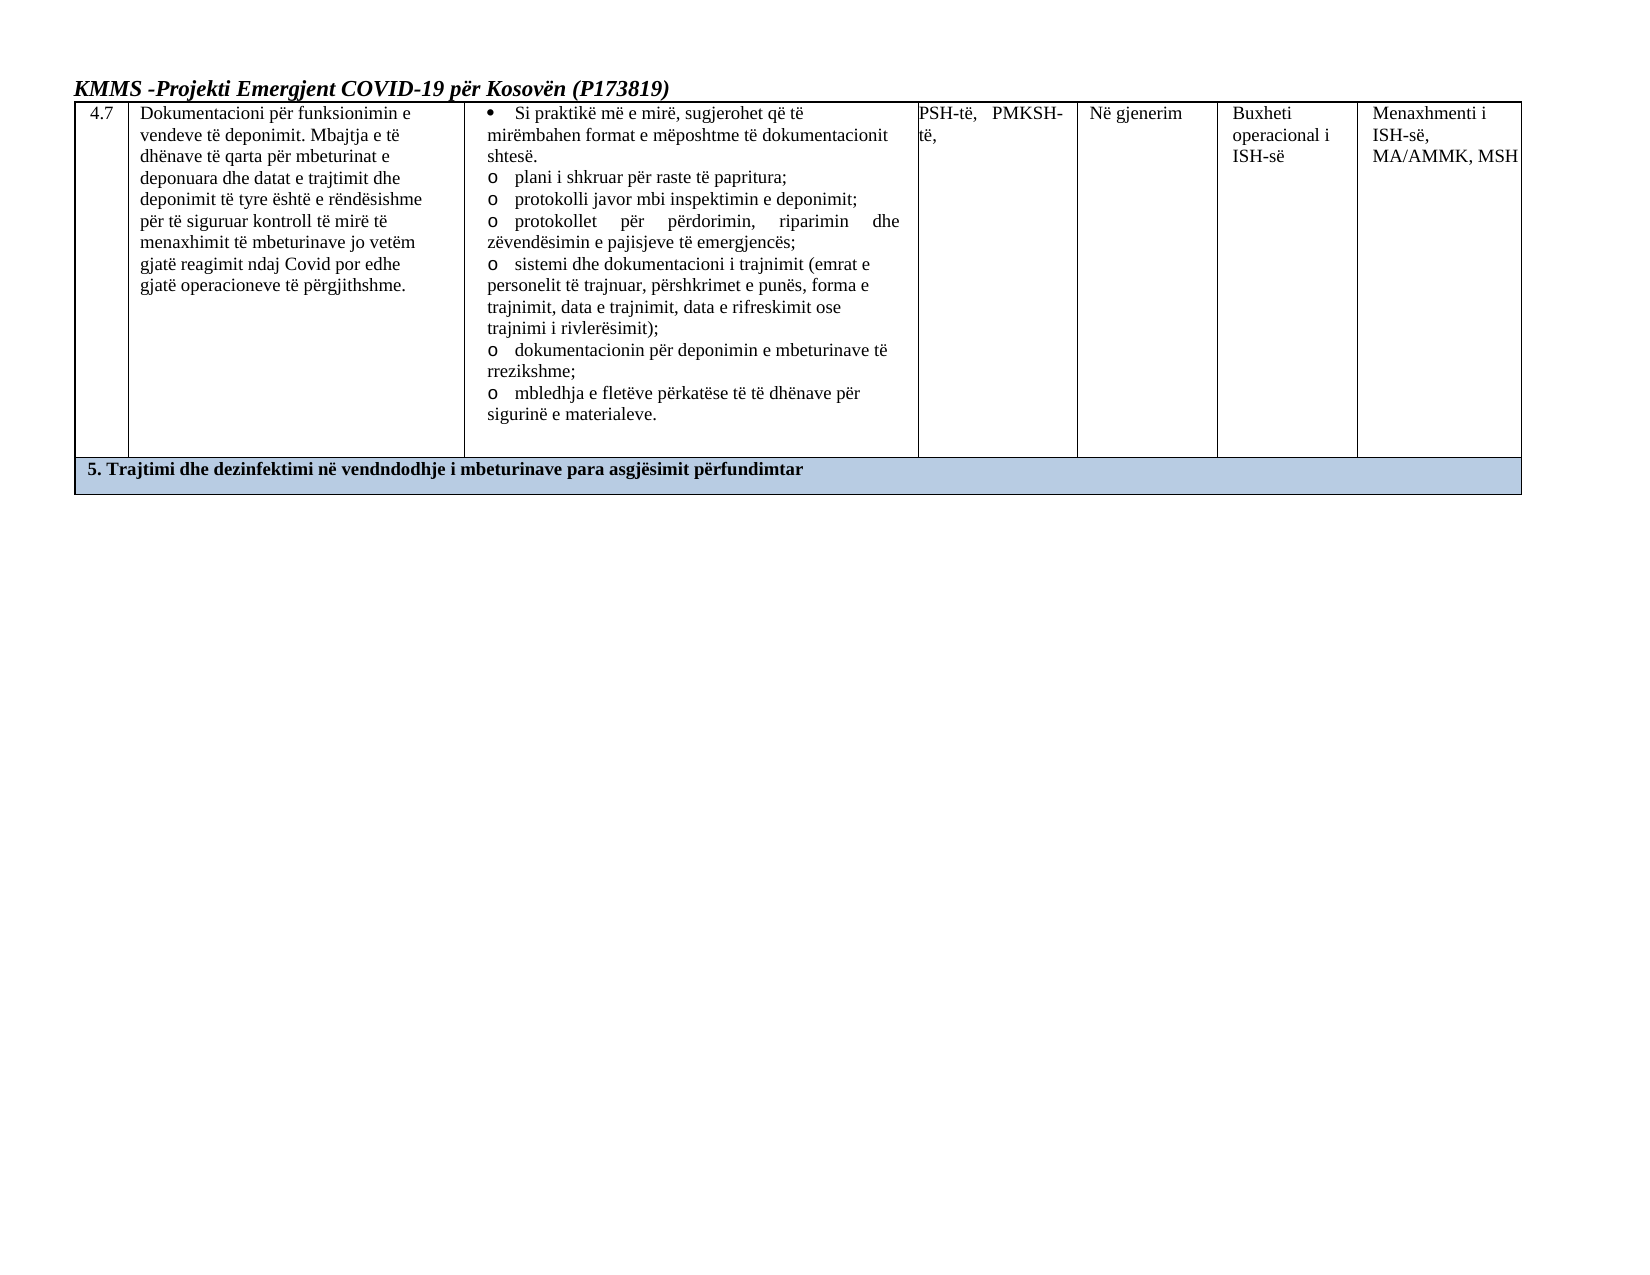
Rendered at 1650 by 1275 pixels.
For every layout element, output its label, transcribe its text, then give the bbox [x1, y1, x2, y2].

table_cell PSH-të, PMKSH-të, [919, 103, 1077, 457]
table_cell 4.7 [76, 103, 128, 457]
table_cell 5. Trajtimi dhe dezinfektimi në vendndodhje i mbeturinave para asgjësimit përfundimtar pg [76, 458, 1521, 494]
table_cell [1218, 103, 1357, 457]
table_cell Dokumentacioni për funksionimin e vendeve të deponimit. Mbajtja e të dhënave të qarta për mbeturinat e deponuara dhe datat e trajtimit dhe deponimit të tyre është e rëndësishme për të siguruar kontroll të mirë të menaxhimit të mbeturinave jo vetëm gjatë reagimit ndaj Covid por edhe gjatë operacioneve të përgjithshme. [129, 103, 464, 457]
table_cell Në gjenerim [1078, 103, 1217, 457]
table_cell Si praktikë më e mirë, sugjerohet që të mirëmbahen format e mëposhtme të dokumentacionit shtesë. plani i shkruar për raste të papritura; protokolli javor mbi inspektimin e deponimit; protokollet për përdorimin, riparimin dhe zëvendësimin e pajisjeve të emergjencës; sistemi dhe dokumentacioni i trajnimit (emrat e personelit të trajnuar, përshkrimet e punës, forma e trajnimit, data e trajnimit, data e rifreskimit ose trajnimi i rivlerësimit); dokumentacionin për deponimin e mbeturinave të rrezikshme; mbledhja e fletëve përkatëse të të dhënave për sigurinë e materialeve. [465, 103, 918, 457]
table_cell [1358, 103, 1521, 457]
